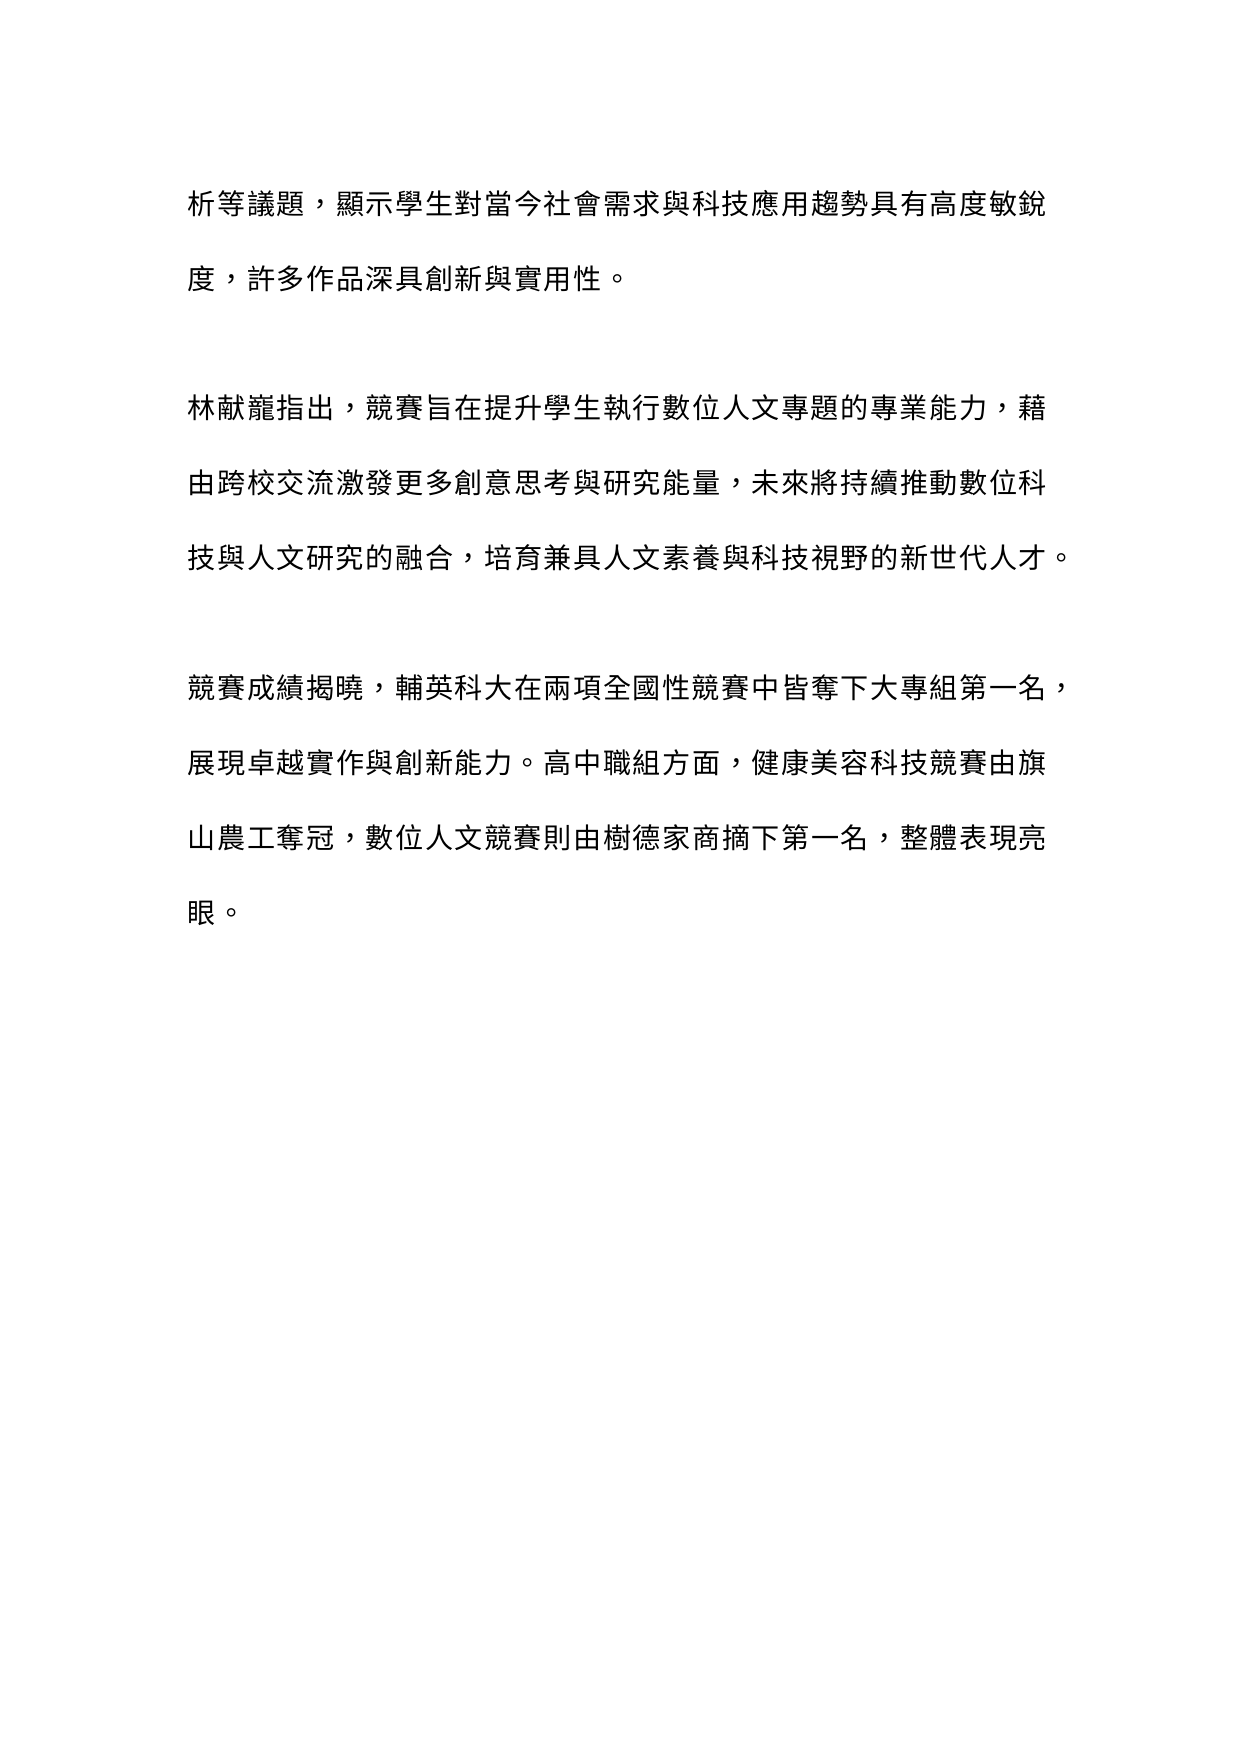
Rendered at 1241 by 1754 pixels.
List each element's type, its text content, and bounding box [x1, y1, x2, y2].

text 林献巃指出，競賽旨在提升學生執行數位人文專題的專業能力，藉由跨校交流激發更多創意思考與研究能量，未來將持續推動數位科技與人文研究的融合，培育兼具人文素養與科技視野的新世代人才。 [187, 369, 1053, 594]
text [187, 164, 1053, 314]
text 競賽成績揭曉，輔英科大在兩項全國性競賽中皆奪下大專組第一名，展現卓越實作與創新能力。高中職組方面，健康美容科技競賽由旗山農工奪冠，數位人文競賽則由樹德家商摘下第一名，整體表現亮眼。 [187, 649, 1053, 949]
